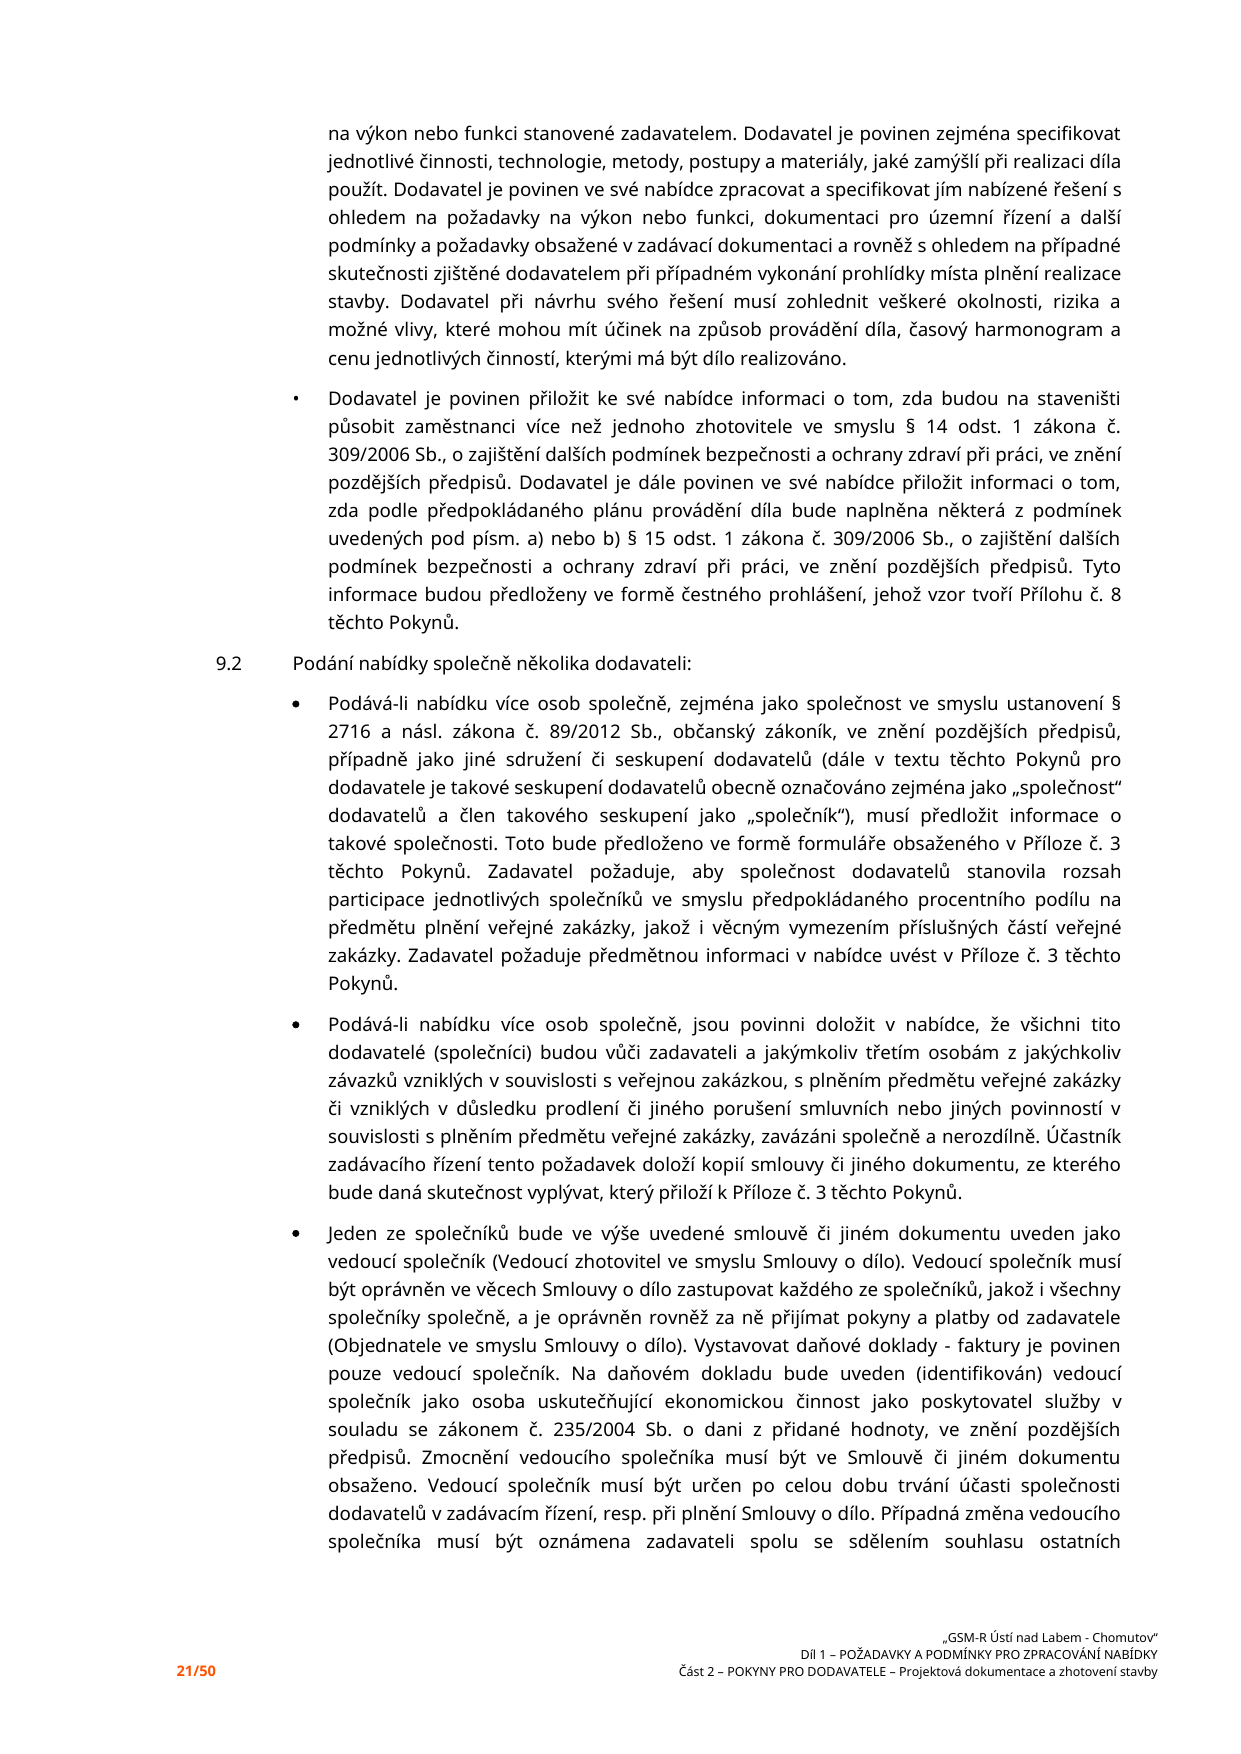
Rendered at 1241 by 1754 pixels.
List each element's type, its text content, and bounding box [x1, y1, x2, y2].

text Podává-li nabídku více osob společně, zejména jako společnost ve smyslu ustanovení § 2716 a násl. zákona č. 89/2012 Sb., občanský zákoník, ve znění pozdějších předpisů, případně jako jiné sdružení či seskupení dodavatelů (dále v textu těchto Pokynů pro dodavatele je takové seskupení dodavatelů obecně označováno zejména jako „společnost“ dodavatelů a člen takového seskupení jako „společník“), musí předložit informace o takové společnosti. Toto bude předloženo ve formě formuláře obsaženého v Příloze č. 3 těchto Pokynů. Zadavatel požaduje, aby společnost dodavatelů stanovila rozsah participace jednotlivých společníků ve smyslu předpokládaného procentního podílu na předmětu plnění veřejné zakázky, jakož i věcným vymezením příslušných částí veřejné zakázky. Zadavatel požaduje předmětnou informaci v nabídce uvést v Příloze č. 3 těchto Pokynů. [292, 691, 1122, 996]
list • Dodavatel je povinen přiložit ke své nabídce informaci o tom, zda budou na staveništi působit zaměstnanci více než jednoho zhotovitele ve smyslu § 14 odst. 1 zákona č. 309/2006 Sb., o zajištění dalších podmínek bezpečnosti a ochrany zdraví při práci, ve znění pozdějších předpisů. Dodavatel je dále povinen ve své nabídce přiložit informaci o tom, zda podle předpokládaného plánu provádění díla bude naplněna některá z podmínek uvedených pod písm. a) nebo b) § 15 odst. 1 zákona č. 309/2006 Sb., o zajištění dalších podmínek bezpečnosti a ochrany zdraví při práci, ve znění pozdějších předpisů. Tyto informace budou předloženy ve formě čestného prohlášení, jehož vzor tvoří Přílohu č. 8 těchto Pokynů. [292, 385, 1122, 635]
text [292, 121, 1122, 370]
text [292, 1220, 1122, 1554]
text Podání nabídky společně několika dodavateli: [216, 650, 1122, 676]
text Podává-li nabídku více osob společně, jsou povinni doložit v nabídce, že všichni tito dodavatelé (společníci) budou vůči zadavateli a jakýmkoliv třetím osobám z jakýchkoliv závazků vzniklých v souvislosti s veřejnou zakázkou, s plněním předmětu veřejné zakázky či vzniklých v důsledku prodlení či jiného porušení smluvních nebo jiných povinností v souvislosti s plněním předmětu veřejné zakázky, zavázáni společně a nerozdílně. Účastník zadávacího řízení tento požadavek doloží kopií smlouvy či jiného dokumentu, ze kterého bude daná skutečnost vyplývat, který přiloží k Příloze č. 3 těchto Pokynů. [292, 1011, 1122, 1205]
